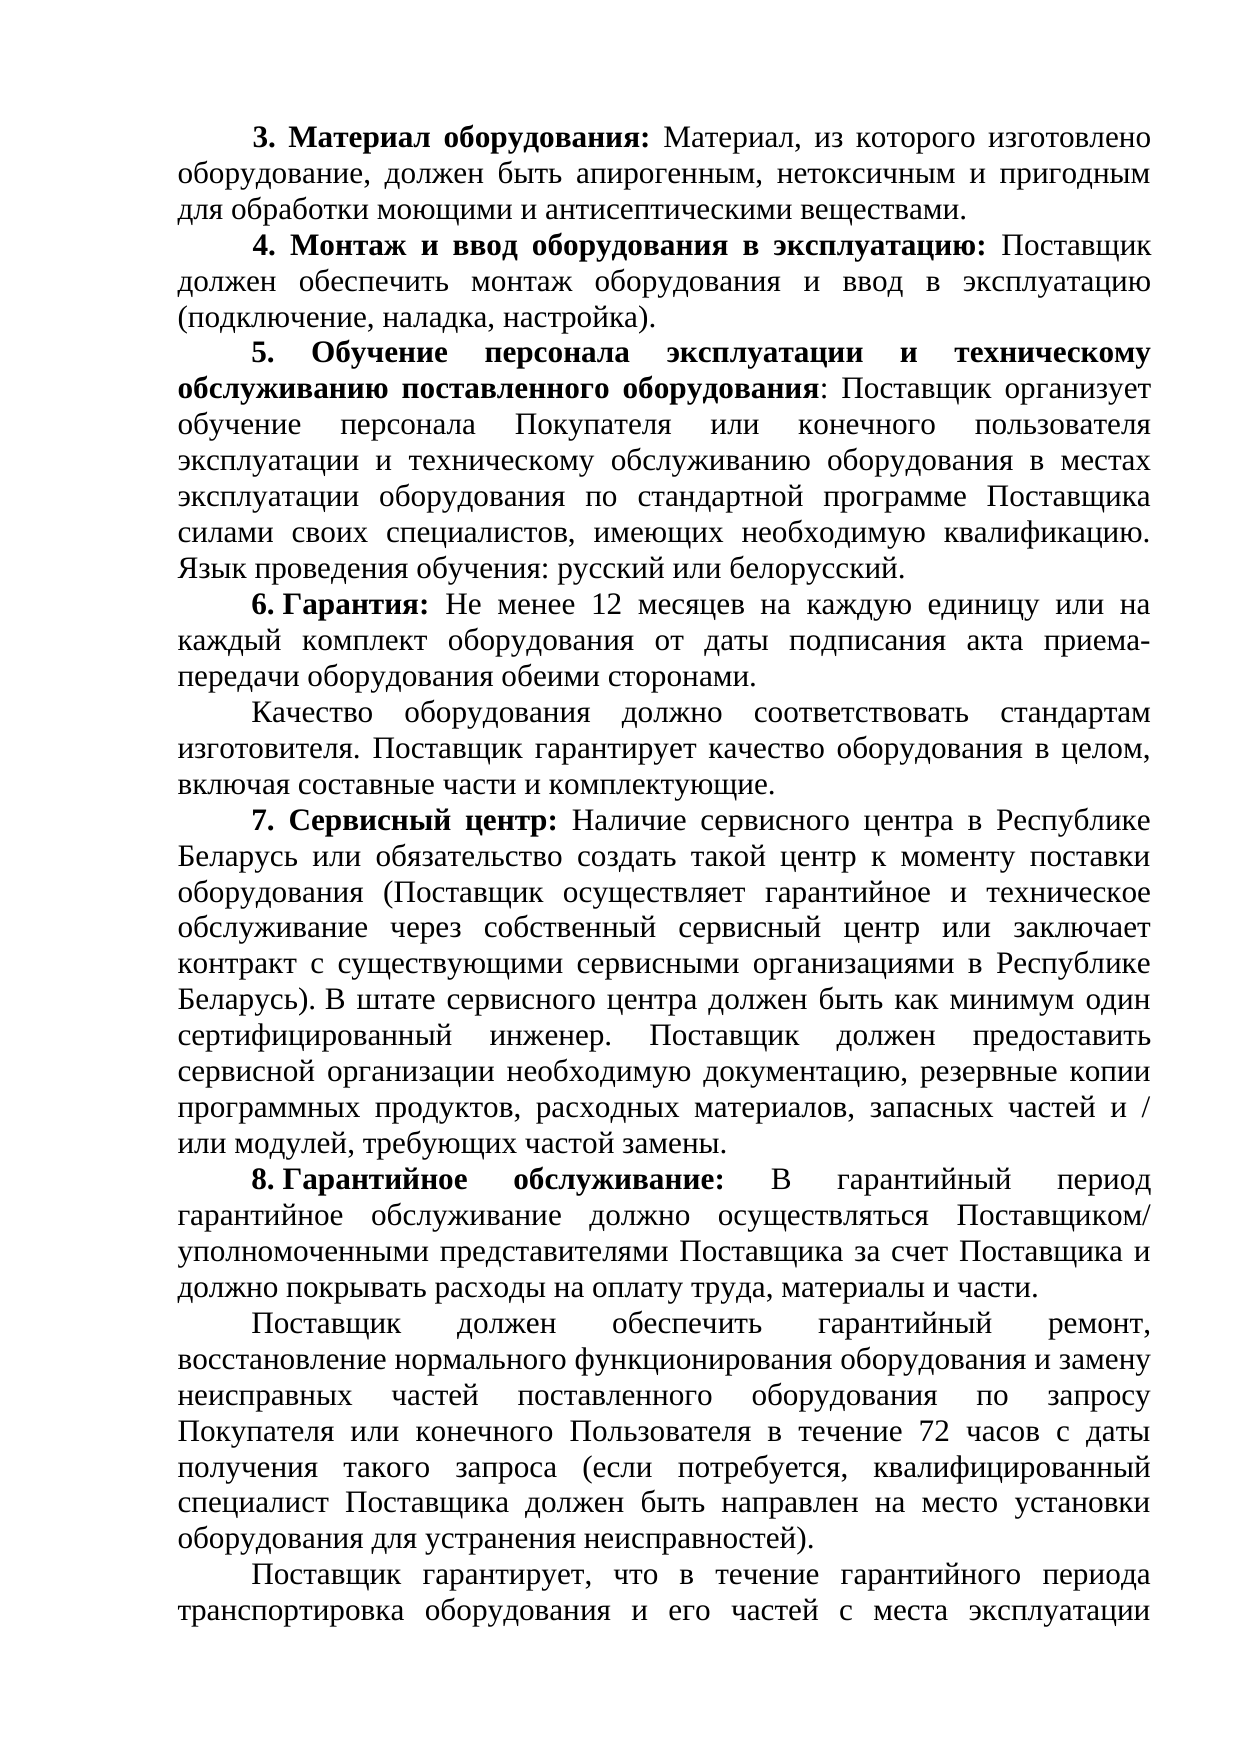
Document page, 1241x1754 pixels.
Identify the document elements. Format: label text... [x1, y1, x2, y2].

text 8. Гарантийное обслуживание: В гарантийный период гарантийное обслуживание должно осуществляться Поставщиком/ уполномоченными представителями Поставщика за счет Поставщика и должно покрывать расходы на оплату труда, материалы и части. [177, 1160, 1152, 1304]
text Поставщик должен обеспечить гарантийный ремонт, восстановление нормального функционирования оборудования и замену неисправных частей поставленного оборудования по запросу Покупателя или конечного Пользователя в течение 72 часов с даты получения такого запроса (если потребуется, квалифицированный специалист Поставщика должен быть направлен на место установки оборудования для устранения неисправностей). [177, 1304, 1152, 1556]
text 5. Обучение персонала эксплуатации и техническому обслуживанию поставленного оборудования: Поставщик организует обучение персонала Покупателя или конечного пользователя эксплуатации и техническому обслуживанию оборудования в местах эксплуатации оборудования по стандартной программе Поставщика силами своих специалистов, имеющих необходимую квалификацию. Язык проведения обучения: русский или белорусский. [177, 334, 1152, 585]
text Качество оборудования должно соответствовать стандартам изготовителя. Поставщик гарантирует качество оборудования в целом, включая составные части и комплектующие. [177, 693, 1152, 801]
text 6. Гарантия: Не менее 12 месяцев на каждую единицу или на каждый комплект оборудования от даты подписания aктa приема-передачи оборудования обеими сторонами. [177, 585, 1152, 693]
text 3. Материал оборудования: Материал, из которого изготовлено оборудование, должен быть апирогенным, нетоксичным и пригодным для обработки моющими и антисептическими веществами. [177, 118, 1152, 226]
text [177, 1556, 1152, 1627]
text 7. Сервисный центр: Наличие сервисного центра в Республике Беларусь или обязательство создать такой центр к моменту поставки оборудования (Поставщик осуществляет гарантийное и техническое обслуживание через собственный сервисный центр или заключает контракт с существующими сервисными организациями в Республике Беларусь). В штате сервисного центра должен быть как минимум один сертифицированный инженер. Поставщик должен предоставить сервисной организации необходимую документацию, резервные копии программных продуктов, расходных материалов, запасных частей и / или модулей, требующих частой замены. [177, 801, 1152, 1160]
text 4. Монтаж и ввод оборудования в эксплуатацию: Поставщик должен обеспечить монтаж оборудования и ввод в эксплуатацию (подключение, наладка, настройка). [177, 226, 1152, 334]
